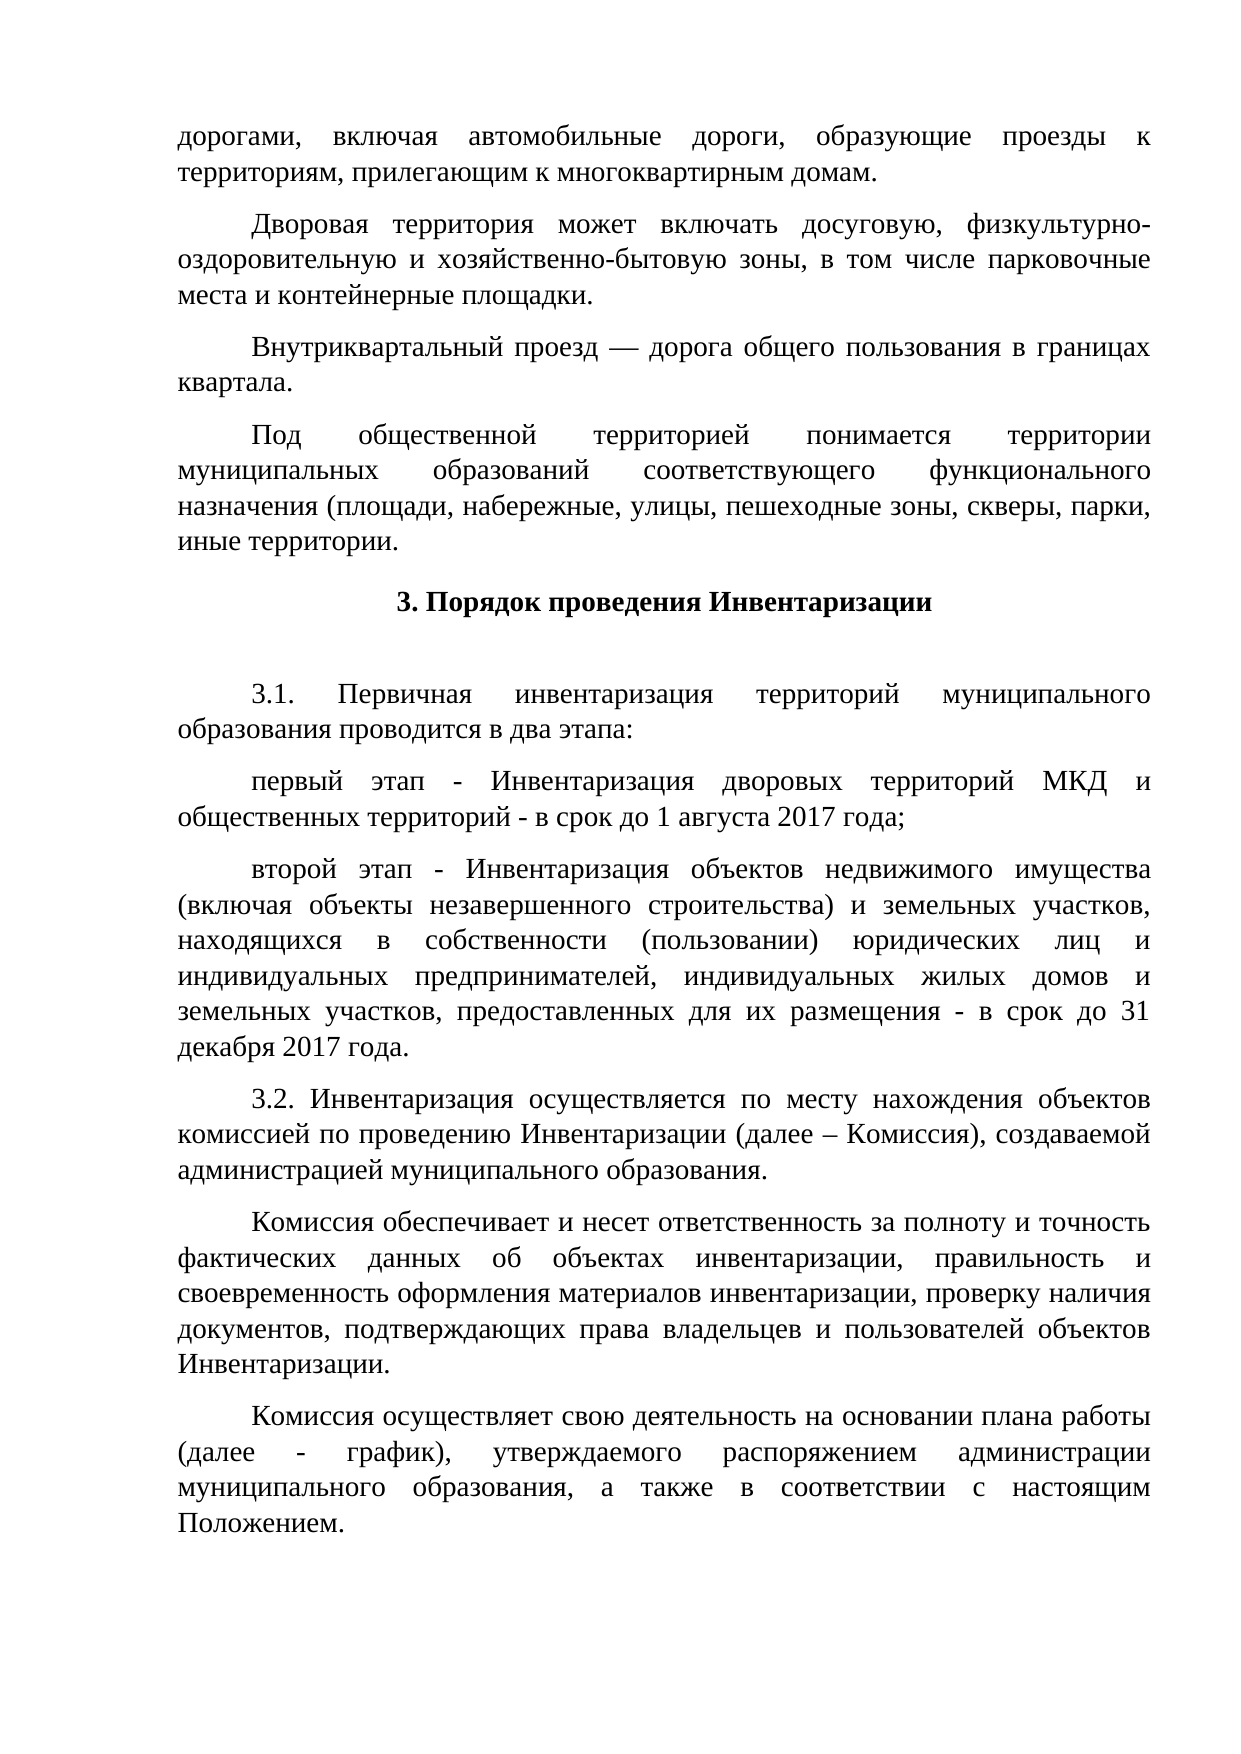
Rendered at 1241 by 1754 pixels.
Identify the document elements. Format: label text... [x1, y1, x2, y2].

text 3. Порядок проведения Инвентаризации [177, 584, 1152, 617]
text Комиссия обеспечивает и несет ответственность за полноту и точность фактических данных об объектах инвентаризации, правильность и своевременность оформления материалов инвентаризации, проверку наличия документов, подтверждающих права владельцев и пользователей объектов Инвентаризации. [177, 1204, 1152, 1380]
text 3.1. Первичная инвентаризация территорий муниципального образования проводится в два этапа: [177, 676, 1152, 745]
text первый этап - Инвентаризация дворовых территорий МКД и общественных территорий - в срок до 1 августа 2017 года; [177, 763, 1152, 833]
text 3.2. Инвентаризация осуществляется по месту нахождения объектов комиссией по проведению Инвентаризации (далее – Комиссия), создаваемой администрацией муниципального образования. [177, 1081, 1152, 1186]
text Комиссия осуществляет свою деятельность на основании плана работы (далее - график), утверждаемого распоряжением администрации муниципального образования, а также в соответствии с настоящим Положением. [177, 1398, 1152, 1539]
text второй этап - Инвентаризация объектов недвижимого имущества (включая объекты незавершенного строительства) и земельных участков, находящихся в собственности (пользовании) юридических лиц и индивидуальных предпринимателей, индивидуальных жилых домов и земельных участков, предоставленных для их размещения - в срок до 31 декабря 2017 года. [177, 851, 1152, 1062]
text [177, 118, 1152, 187]
text Внутриквартальный проезд — дорога общего пользования в границах квартала. [177, 329, 1152, 398]
text Под общественной территорией понимается территории муниципальных образований соответствующего функционального назначения (площади, набережные, улицы, пешеходные зоны, скверы, парки, иные территории. [177, 417, 1152, 557]
text Дворовая территория может включать досуговую, физкультурно- оздоровительную и хозяйственно-бытовую зоны, в том числе парковочные места и контейнерные площадки. [177, 206, 1152, 310]
